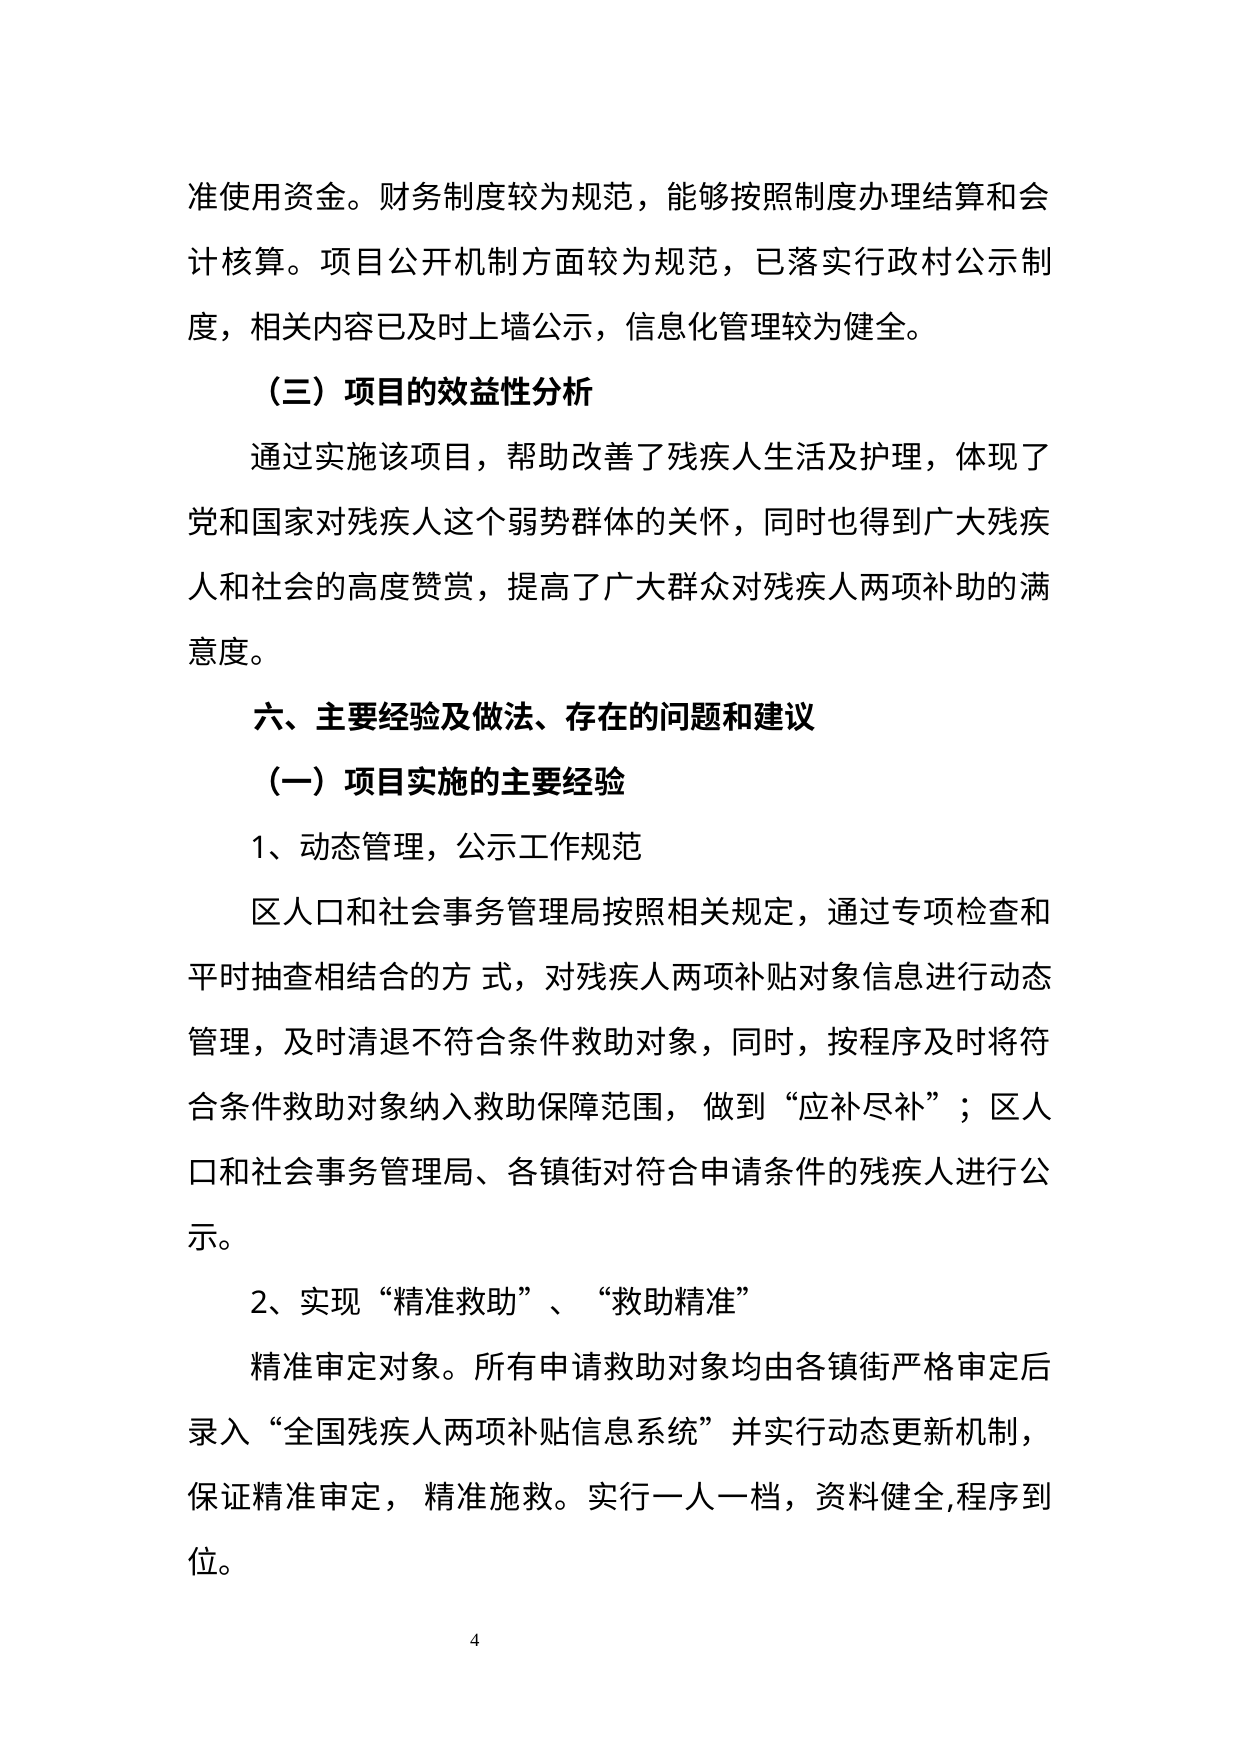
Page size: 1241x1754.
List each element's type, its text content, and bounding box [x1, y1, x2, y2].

text 1、动态管理，公示工作规范 [187, 812, 1053, 877]
list （一）项目实施的主要经验 [187, 747, 1053, 812]
list 主要经验及做法、存在的问题和建议 [190, 682, 1053, 747]
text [187, 162, 1053, 357]
text 区人口和社会事务管理局按照相关规定，通过专项检查和平时抽查相结合的方 式，对残疾人两项补贴对象信息进行动态管理，及时清退不符合条件救助对象，同时，按程序及时将符合条件救助对象纳入救助保障范围， 做到“应补尽补”；区人口和社会事务管理局、各镇街对符合申请条件的残疾人进行公示。 [187, 877, 1053, 1267]
text （三）项目的效益性分析 [187, 357, 1053, 422]
text 精准审定对象。所有申请救助对象均由各镇街严格审定后录入“全国残疾人两项补贴信息系统”并实行动态更新机制，保证精准审定， 精准施救。实行一人一档，资料健全,程序到位。 [187, 1332, 1053, 1592]
text 2、实现“精准救助”、“救助精准” [187, 1267, 1053, 1332]
text 通过实施该项目，帮助改善了残疾人生活及护理，体现了党和国家对残疾人这个弱势群体的关怀，同时也得到广大残疾人和社会的高度赞赏，提高了广大群众对残疾人两项补助的满意度。 [187, 422, 1053, 682]
